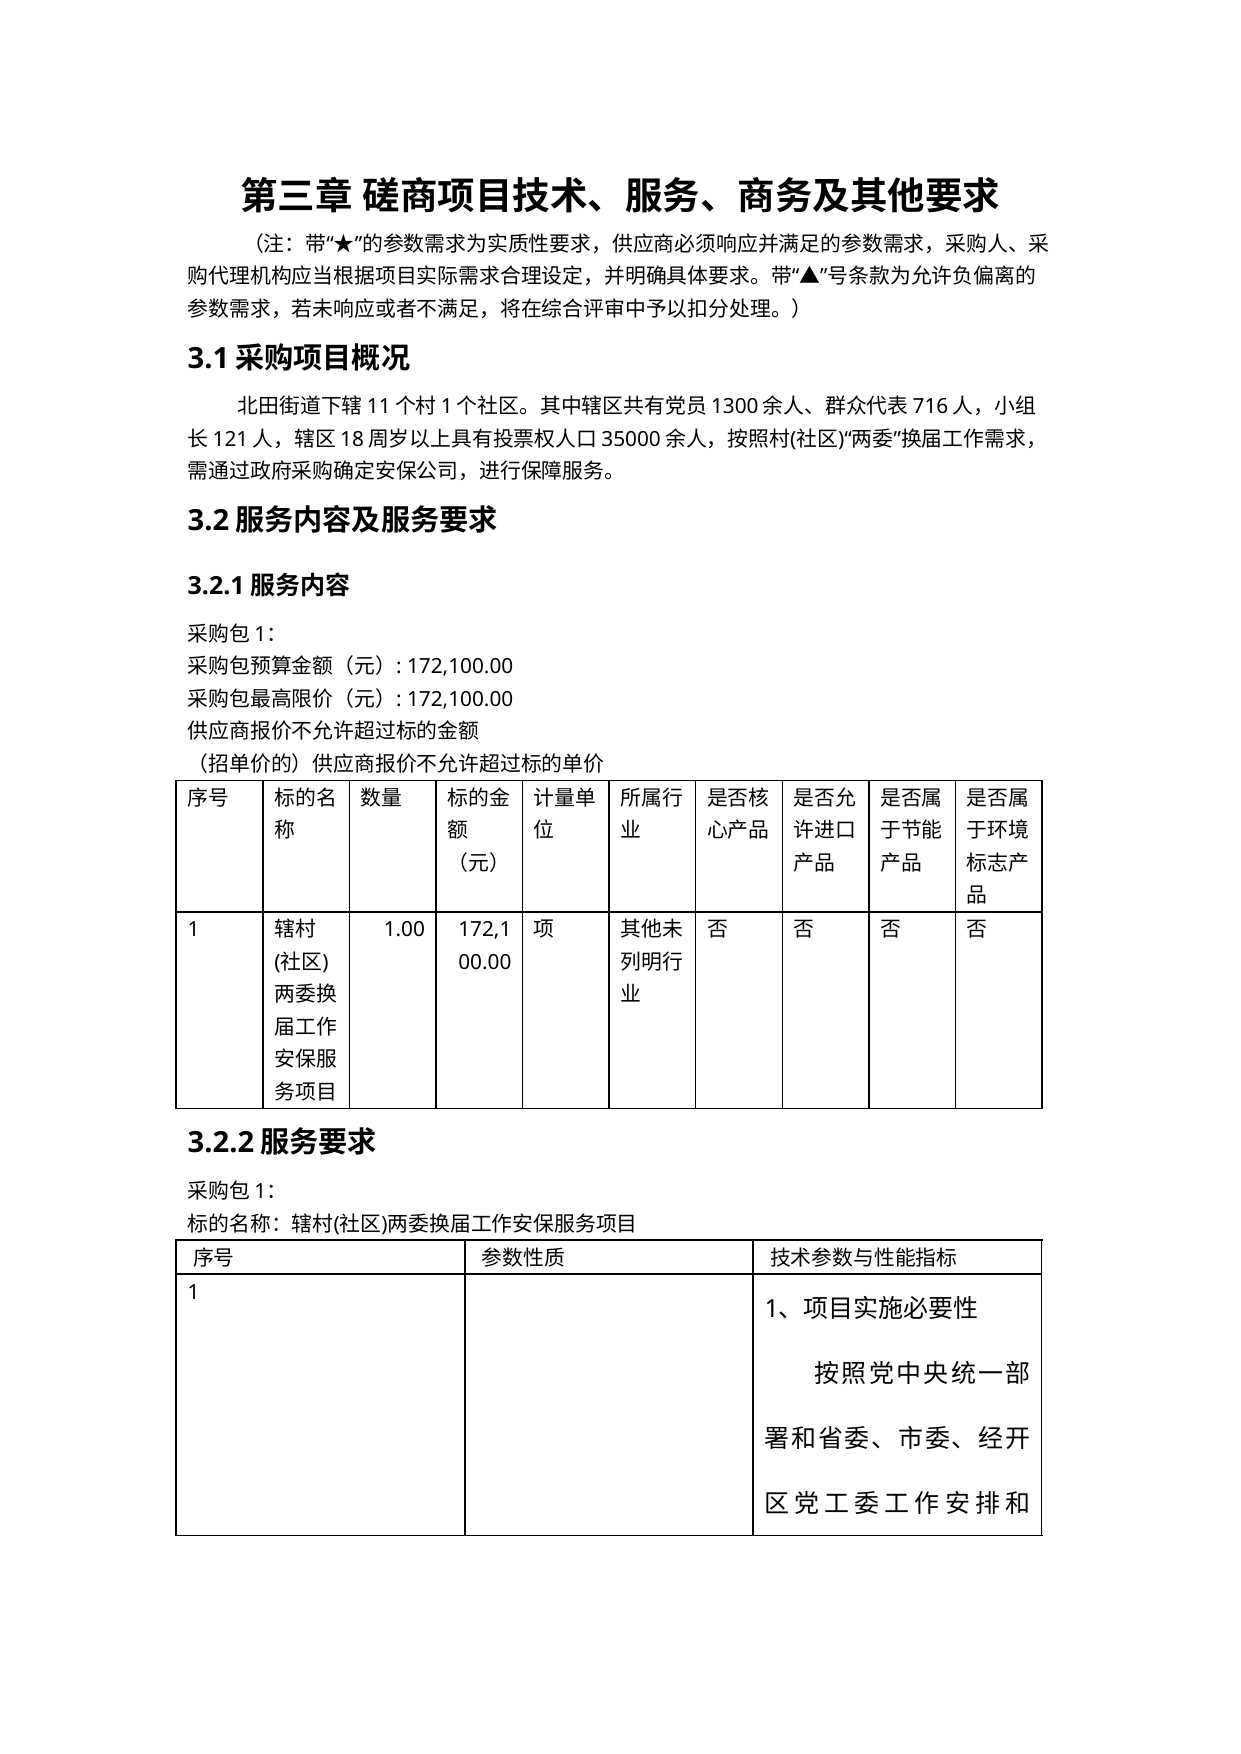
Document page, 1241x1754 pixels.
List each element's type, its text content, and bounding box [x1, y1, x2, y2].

table_cell 否 [696, 913, 782, 1108]
table_cell 否 [956, 913, 1041, 1108]
text 第三章 磋商项目技术、服务、商务及其他要求 [187, 162, 1053, 227]
table_header 标的名称 [264, 781, 349, 911]
text （注：带“★”的参数需求为实质性要求，供应商必须响应并满足的参数需求，采购人、采购代理机构应当根据项目实际需求合理设定，并明确具体要求。带“▲”号条款为允许负偏离的参数需求，若未响应或者不满足，将在综合评审中予以扣分处理。） [187, 227, 1053, 324]
table_header 标的金额 （元） [437, 781, 522, 911]
text 标的名称：辖村(社区)两委换届工作安保服务项目 [187, 1207, 1053, 1239]
table_header 技术参数与性能指标 [754, 1241, 1041, 1273]
table_cell 1.00 [350, 913, 435, 1108]
table_cell 1 [177, 1275, 464, 1535]
text 采购包1： [187, 617, 1053, 649]
text （招单价的）供应商报价不允许超过标的单价 [187, 747, 1053, 779]
table_header 参数性质 [466, 1241, 752, 1273]
table_cell 否 [870, 913, 955, 1108]
table_header 是否核心产品 [696, 781, 782, 911]
table_cell [466, 1275, 752, 1535]
table_cell 1 [177, 913, 262, 1108]
table_header 是否允许进口产品 [783, 781, 868, 911]
text 3.2.2服务要求 [187, 1109, 1053, 1174]
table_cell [754, 1275, 1041, 1535]
text 3.2服务内容及服务要求 [187, 487, 1053, 552]
text 采购包最高限价（元）: 172,100.00 [187, 682, 1053, 714]
table_cell 其他未列明行业 [610, 913, 695, 1108]
table_header 数量 [350, 781, 435, 911]
text 3.2.1服务内容 [187, 552, 1053, 617]
table_cell 172,100.00 [437, 913, 522, 1108]
table_header 序号 [177, 781, 262, 911]
text 采购包预算金额（元）: 172,100.00 [187, 649, 1053, 682]
text 供应商报价不允许超过标的金额 [187, 714, 1053, 747]
table_cell 否 [783, 913, 868, 1108]
table_cell 项 [523, 913, 608, 1108]
table_header 是否属于节能产品 [870, 781, 955, 911]
table_header 序号 [177, 1241, 464, 1273]
table_cell 辖村(社区)两委换届工作安保服务项目 [264, 913, 349, 1108]
text 3.1采购项目概况 [187, 324, 1053, 389]
table_header 计量单位 [523, 781, 608, 911]
text 采购包1： [187, 1174, 1053, 1207]
table_header 所属行业 [610, 781, 695, 911]
text 北田街道下辖11个村1个社区。其中辖区共有党员1300余人、群众代表716人，小组长121人，辖区18周岁以上具有投票权人口35000余人，按照村(社区)“两委”换届工作需求，需通过政府采购确定安保公司，进行保障服务。 [187, 389, 1053, 487]
table_header 是否属于环境标志产品 [956, 781, 1041, 911]
